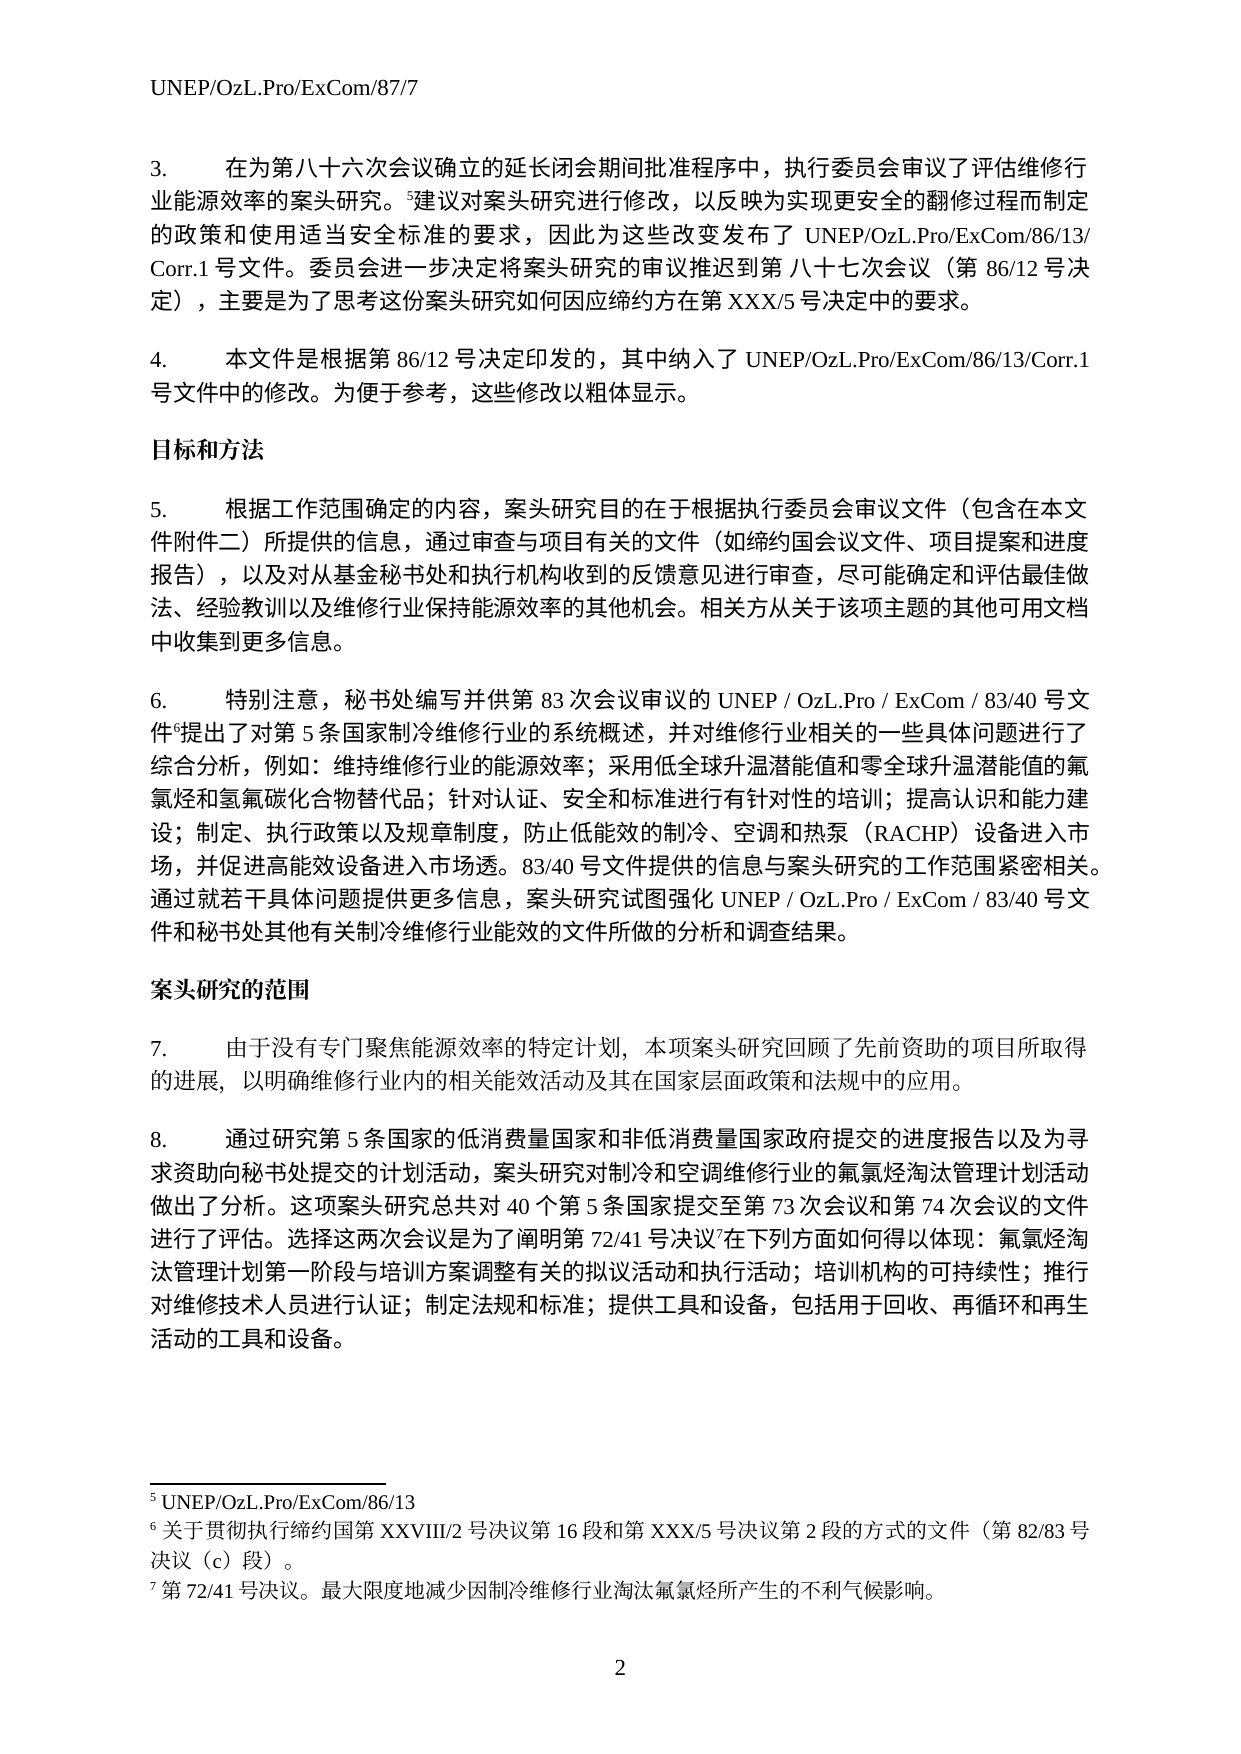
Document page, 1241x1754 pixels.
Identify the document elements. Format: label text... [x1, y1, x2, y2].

list 目标和方法 [150, 433, 1090, 466]
list 案头研究的范围 [150, 972, 1090, 1005]
list 本文件是根据第86/12号决定印发的，其中纳入了UNEP/OzL.Pro/ExCom/86/13/Corr.1号文件中的修改。为便于参考，这些修改以粗体显示。 [150, 341, 1090, 408]
list 通过研究第5条国家的低消费量国家和非低消费量国家政府提交的进度报告以及为寻求资助向秘书处提交的计划活动，案头研究对制冷和空调维修行业的氟氯烃淘汰管理计划活动做出了分析。这项案头研究总共对40个第5条国家提交至第73次会议和第74次会议的文件进行了评估。选择这两次会议是为了阐明第72/41号决议在下列方面如何得以体现：氟氯烃淘汰管理计划第一阶段与培训方案调整有关的拟议活动和执行活动；培训机构的可持续性；推行对维修技术人员进行认证；制定法规和标准；提供工具和设备，包括用于回收、再循环和再生活动的工具和设备。 [150, 1121, 1090, 1354]
list 由于没有专门聚焦能源效率的特定计划，本项案头研究回顾了先前资助的项目所取得的进展，以明确维修行业内的相关能效活动及其在国家层面政策和法规中的应用。 [150, 1030, 1090, 1096]
list 特别注意，秘书处编写并供第83次会议审议的UNEP / OzL.Pro / ExCom / 83/40号文件提出了对第5条国家制冷维修行业的系统概述，并对维修行业相关的一些具体问题进行了综合分析，例如：维持维修行业的能源效率；采用低全球升温潜能值和零全球升温潜能值的氟氯烃和氢氟碳化合物替代品；针对认证、安全和标准进行有针对性的培训；提高认识和能力建设；制定、执行政策以及规章制度，防止低能效的制冷、空调和热泵（RACHP）设备进入市场，并促进高能效设备进入市场透。83/40号文件提供的信息与案头研究的工作范围紧密相关。通过就若干具体问题提供更多信息，案头研究试图强化UNEP / OzL.Pro / ExCom / 83/40号文件和秘书处其他有关制冷维修行业能效的文件所做的分析和调查结果。 [150, 682, 1090, 947]
list 在为第八十六次会议确立的延长闭会期间批准程序中，执行委员会审议了评估维修行业能源效率的案头研究。建议对案头研究进行修改，以反映为实现更安全的翻修过程而制定的政策和使用适当安全标准的要求，因此为这些改变发布了UNEP/OzL.Pro/ExCom/86/13/Corr.1号文件。委员会进一步决定将案头研究的审议推迟到第 八十七次会议（第86/12号决定），主要是为了思考这份案头研究如何因应缔约方在第XXX/5号决定中的要求。 [150, 150, 1090, 316]
list 根据工作范围确定的内容，案头研究目的在于根据执行委员会审议文件（包含在本文件附件二）所提供的信息，通过审查与项目有关的文件（如缔约国会议文件、项目提案和进度报告），以及对从基金秘书处和执行机构收到的反馈意见进行审查，尽可能确定和评估最佳做法、经验教训以及维修行业保持能源效率的其他机会。相关方从关于该项主题的其他可用文档中收集到更多信息。 [150, 491, 1090, 657]
